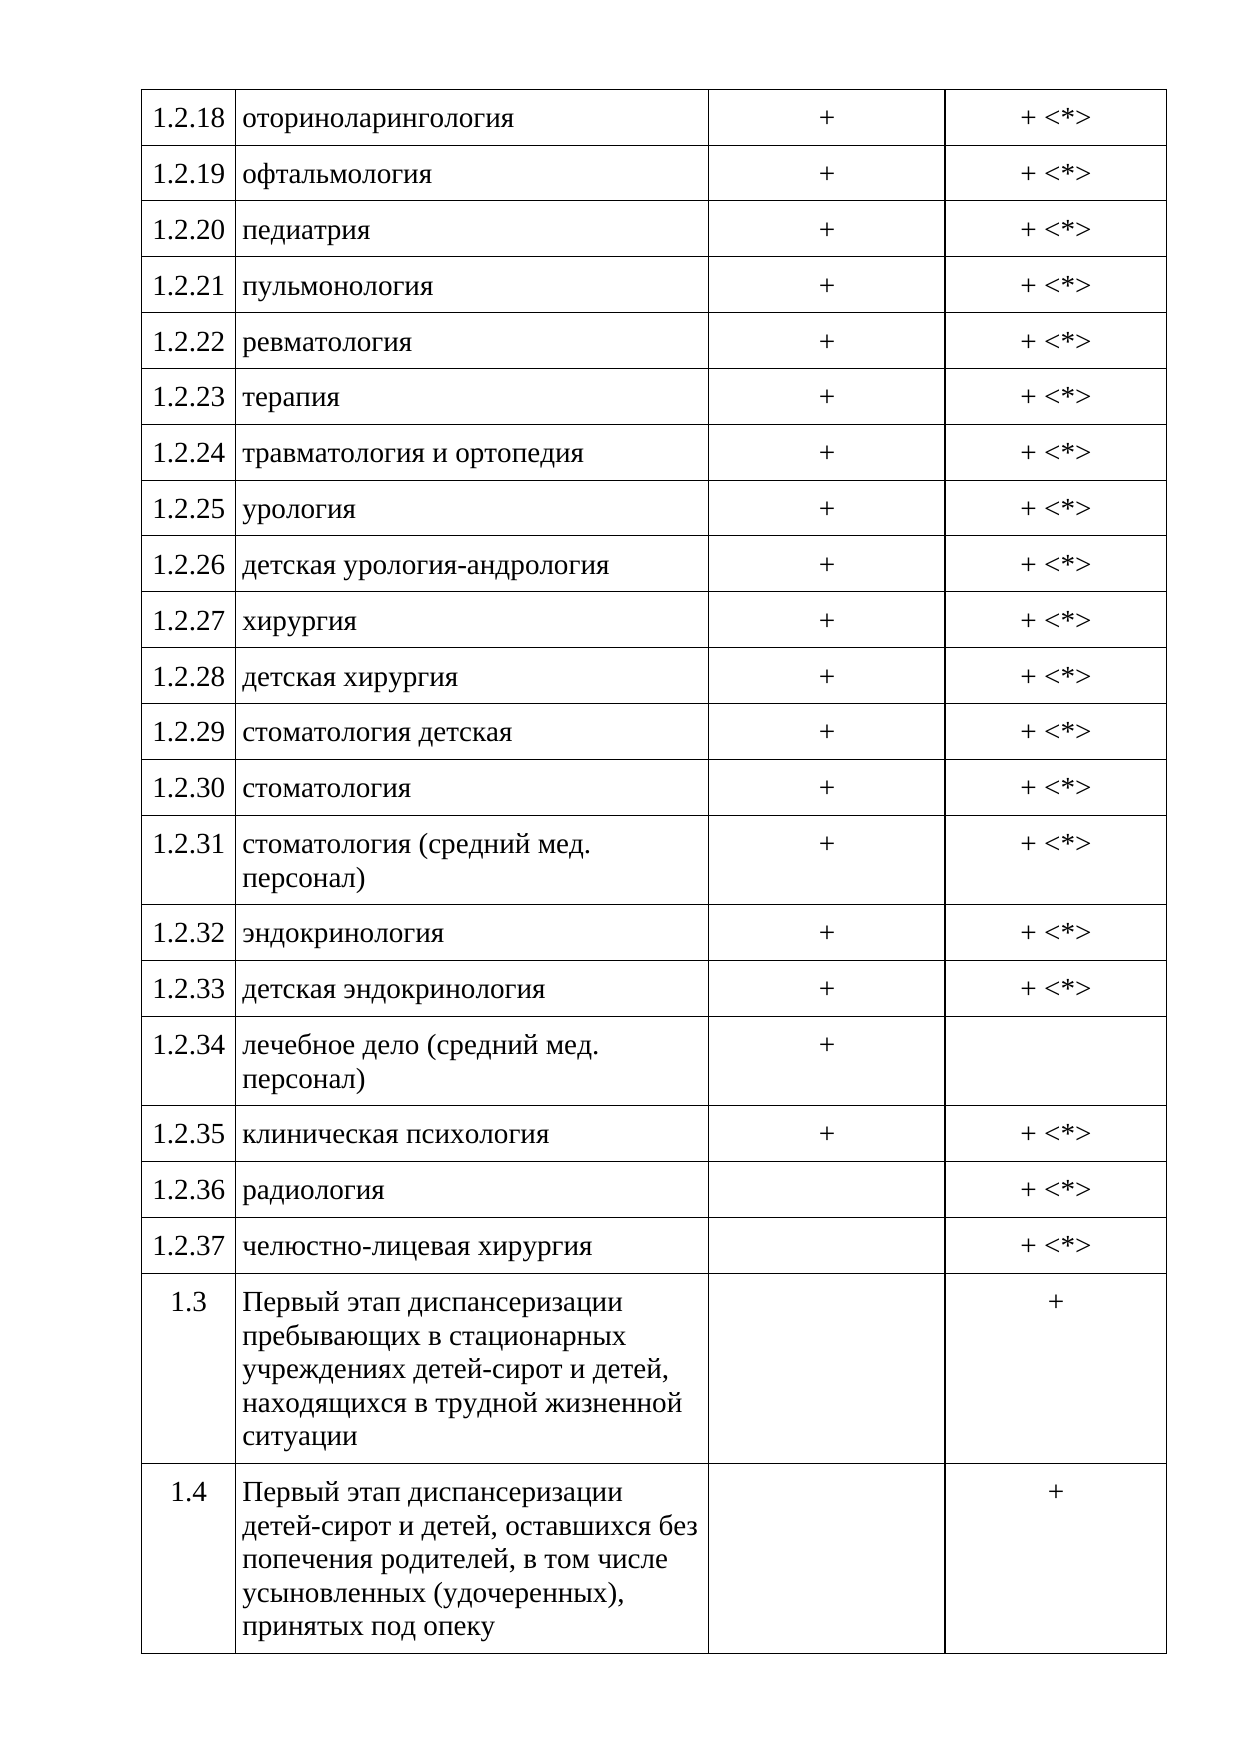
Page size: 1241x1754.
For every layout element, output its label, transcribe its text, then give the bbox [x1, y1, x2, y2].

table_cell 1.2.26 [142, 536, 235, 591]
table_cell стоматология [236, 760, 708, 814]
table_cell Первый этап диспансеризации пребывающих в стационарных учреждениях детей-сирот и детей, находящихся в трудной жизненной ситуации [236, 1274, 708, 1462]
table_cell челюстно-лицевая хирургия [236, 1218, 708, 1272]
table_cell + [709, 760, 944, 814]
table_cell клиническая психология [236, 1106, 708, 1161]
table_cell + [709, 816, 944, 904]
table_cell эндокринология [236, 905, 708, 960]
table_cell + <*> [946, 1162, 1166, 1217]
table_cell + <*> [946, 961, 1166, 1016]
table_cell детская урология-андрология [236, 536, 708, 591]
table_cell детская эндокринология [236, 961, 708, 1016]
table_cell + [709, 704, 944, 759]
table_cell [709, 1218, 944, 1272]
table_cell 1.2.35 [142, 1106, 235, 1161]
table_cell + [709, 1017, 944, 1105]
table_cell + <*> [946, 1218, 1166, 1272]
table_cell + <*> [946, 146, 1166, 200]
table_cell 1.2.34 [142, 1017, 235, 1105]
table_cell 1.2.19 [142, 146, 235, 200]
table_cell + [709, 146, 944, 200]
table_cell 1.2.25 [142, 481, 235, 535]
table_cell + [709, 536, 944, 591]
table_cell + [709, 961, 944, 1016]
table_cell + <*> [946, 905, 1166, 960]
table_cell 1.2.23 [142, 369, 235, 424]
table_cell [709, 1464, 944, 1652]
table_cell 1.2.21 [142, 257, 235, 312]
table_cell 1.2.31 [142, 816, 235, 904]
table_cell стоматология (средний мед. персонал) [236, 816, 708, 904]
table_cell + <*> [946, 648, 1166, 703]
table_cell урология [236, 481, 708, 535]
table_cell пульмонология [236, 257, 708, 312]
table_cell 1.2.18 [142, 90, 235, 144]
table_cell 1.2.32 [142, 905, 235, 960]
table_cell + [709, 313, 944, 368]
table_cell 1.2.27 [142, 592, 235, 647]
table_cell + <*> [946, 816, 1166, 904]
table_cell + <*> [946, 592, 1166, 647]
table_cell стоматология детская [236, 704, 708, 759]
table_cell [236, 1464, 708, 1652]
table_cell [709, 1274, 944, 1462]
table_cell + [709, 592, 944, 647]
table_cell + <*> [946, 201, 1166, 256]
table_cell 1.2.37 [142, 1218, 235, 1272]
table_cell + [709, 481, 944, 535]
table_cell + [709, 425, 944, 479]
table_cell + [709, 369, 944, 424]
table_cell радиология [236, 1162, 708, 1217]
table_cell + <*> [946, 369, 1166, 424]
table_cell 1.2.36 [142, 1162, 235, 1217]
table_cell + [946, 1274, 1166, 1462]
table_cell 1.2.20 [142, 201, 235, 256]
table_cell + <*> [946, 1106, 1166, 1161]
table_cell 1.2.30 [142, 760, 235, 814]
table_cell + <*> [946, 90, 1166, 144]
table_cell + <*> [946, 257, 1166, 312]
table_cell + [709, 648, 944, 703]
table_cell оториноларингология [236, 90, 708, 144]
table_cell + [709, 90, 944, 144]
table_cell + [709, 257, 944, 312]
table_cell + <*> [946, 481, 1166, 535]
table_cell + <*> [946, 536, 1166, 591]
table_cell 1.2.22 [142, 313, 235, 368]
table_cell + [946, 1464, 1166, 1652]
table_cell + <*> [946, 425, 1166, 479]
table_cell [946, 1017, 1166, 1105]
table_cell 1.2.24 [142, 425, 235, 479]
table_cell 1.2.29 [142, 704, 235, 759]
table_cell + <*> [946, 704, 1166, 759]
table_cell + <*> [946, 760, 1166, 814]
table_cell травматология и ортопедия [236, 425, 708, 479]
table_cell 1.3 [142, 1274, 235, 1462]
table_cell детская хирургия [236, 648, 708, 703]
table_cell ревматология [236, 313, 708, 368]
table_cell + [709, 201, 944, 256]
table_cell лечебное дело (средний мед. персонал) [236, 1017, 708, 1105]
table_cell 1.4 [142, 1464, 235, 1652]
table_cell офтальмология [236, 146, 708, 200]
table_cell педиатрия [236, 201, 708, 256]
table_cell 1.2.28 [142, 648, 235, 703]
table_cell 1.2.33 [142, 961, 235, 1016]
table_cell + <*> [946, 313, 1166, 368]
table_cell + [709, 1106, 944, 1161]
table_cell + [709, 905, 944, 960]
table_cell [709, 1162, 944, 1217]
table_cell терапия [236, 369, 708, 424]
table_cell хирургия [236, 592, 708, 647]
